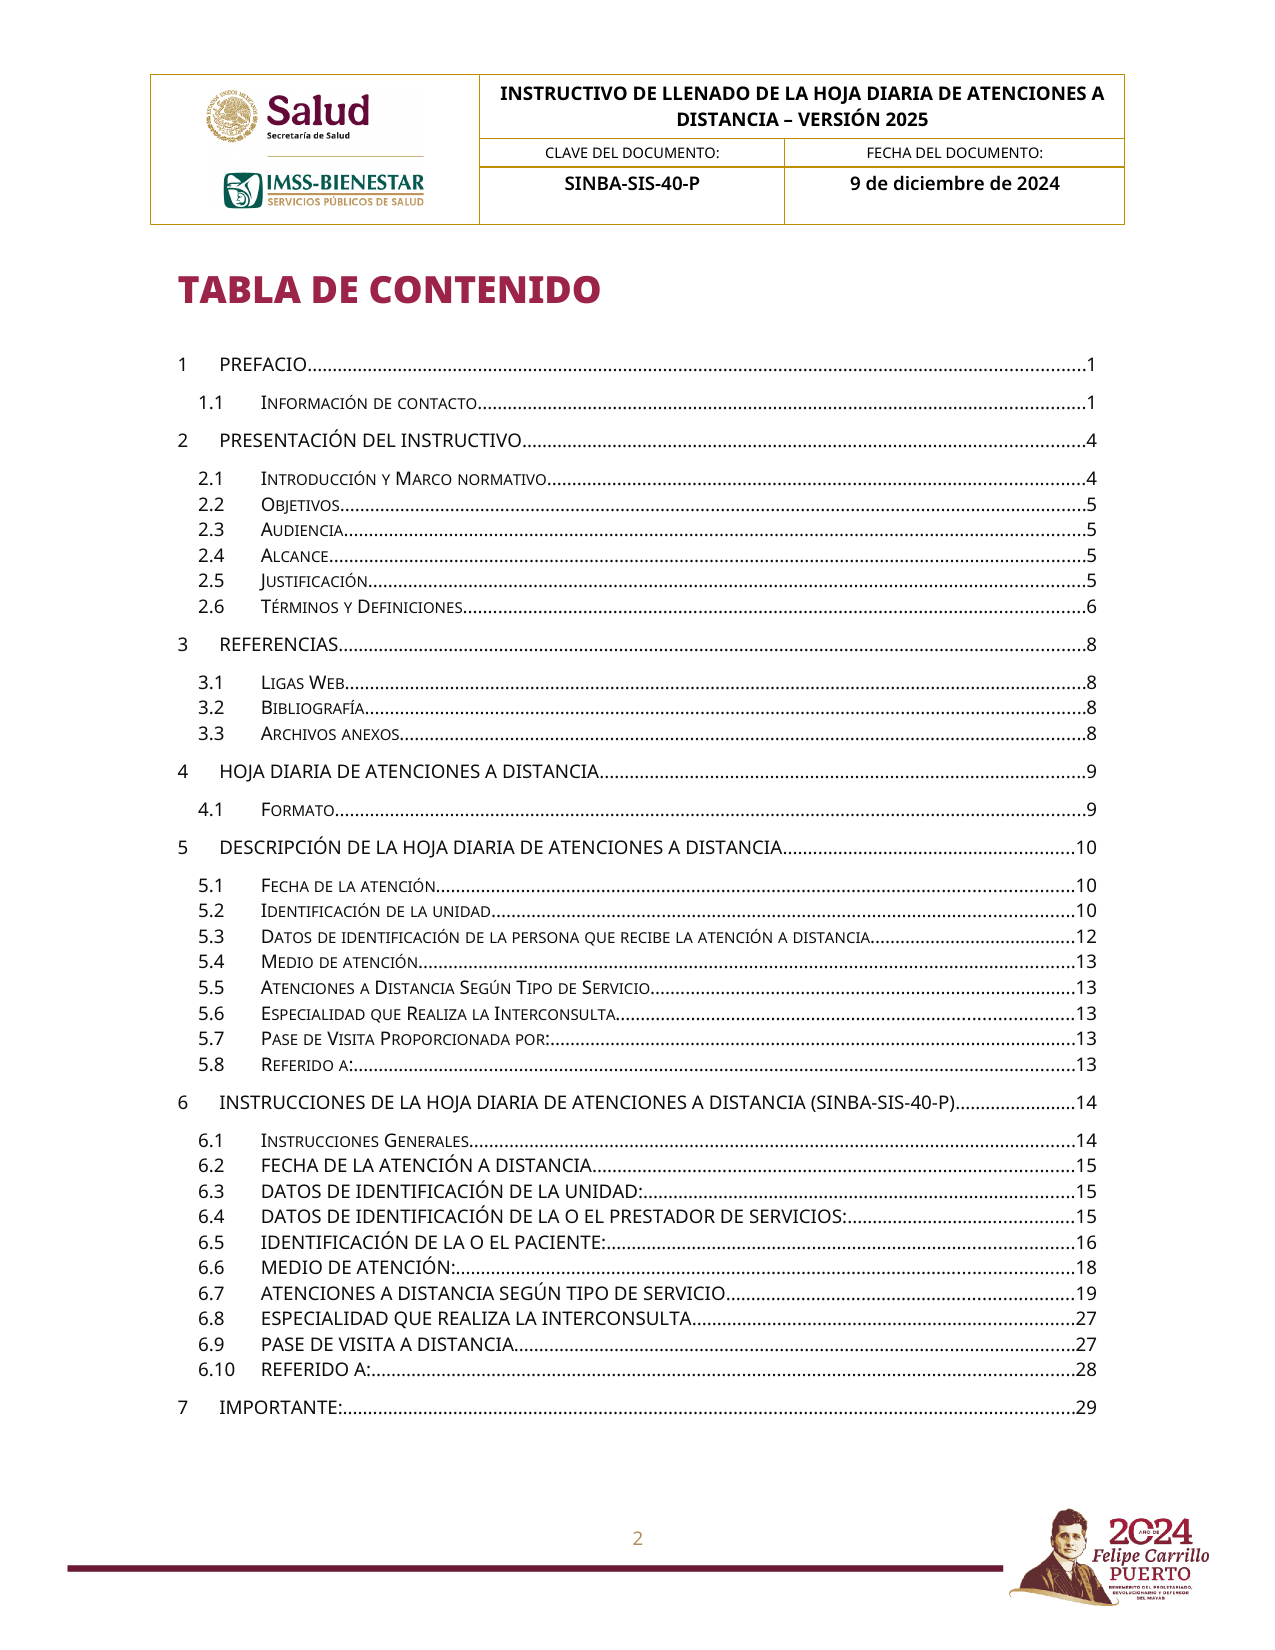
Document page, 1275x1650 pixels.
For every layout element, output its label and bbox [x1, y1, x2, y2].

picture [206, 90, 424, 209]
picture [0, 1497, 1275, 1650]
